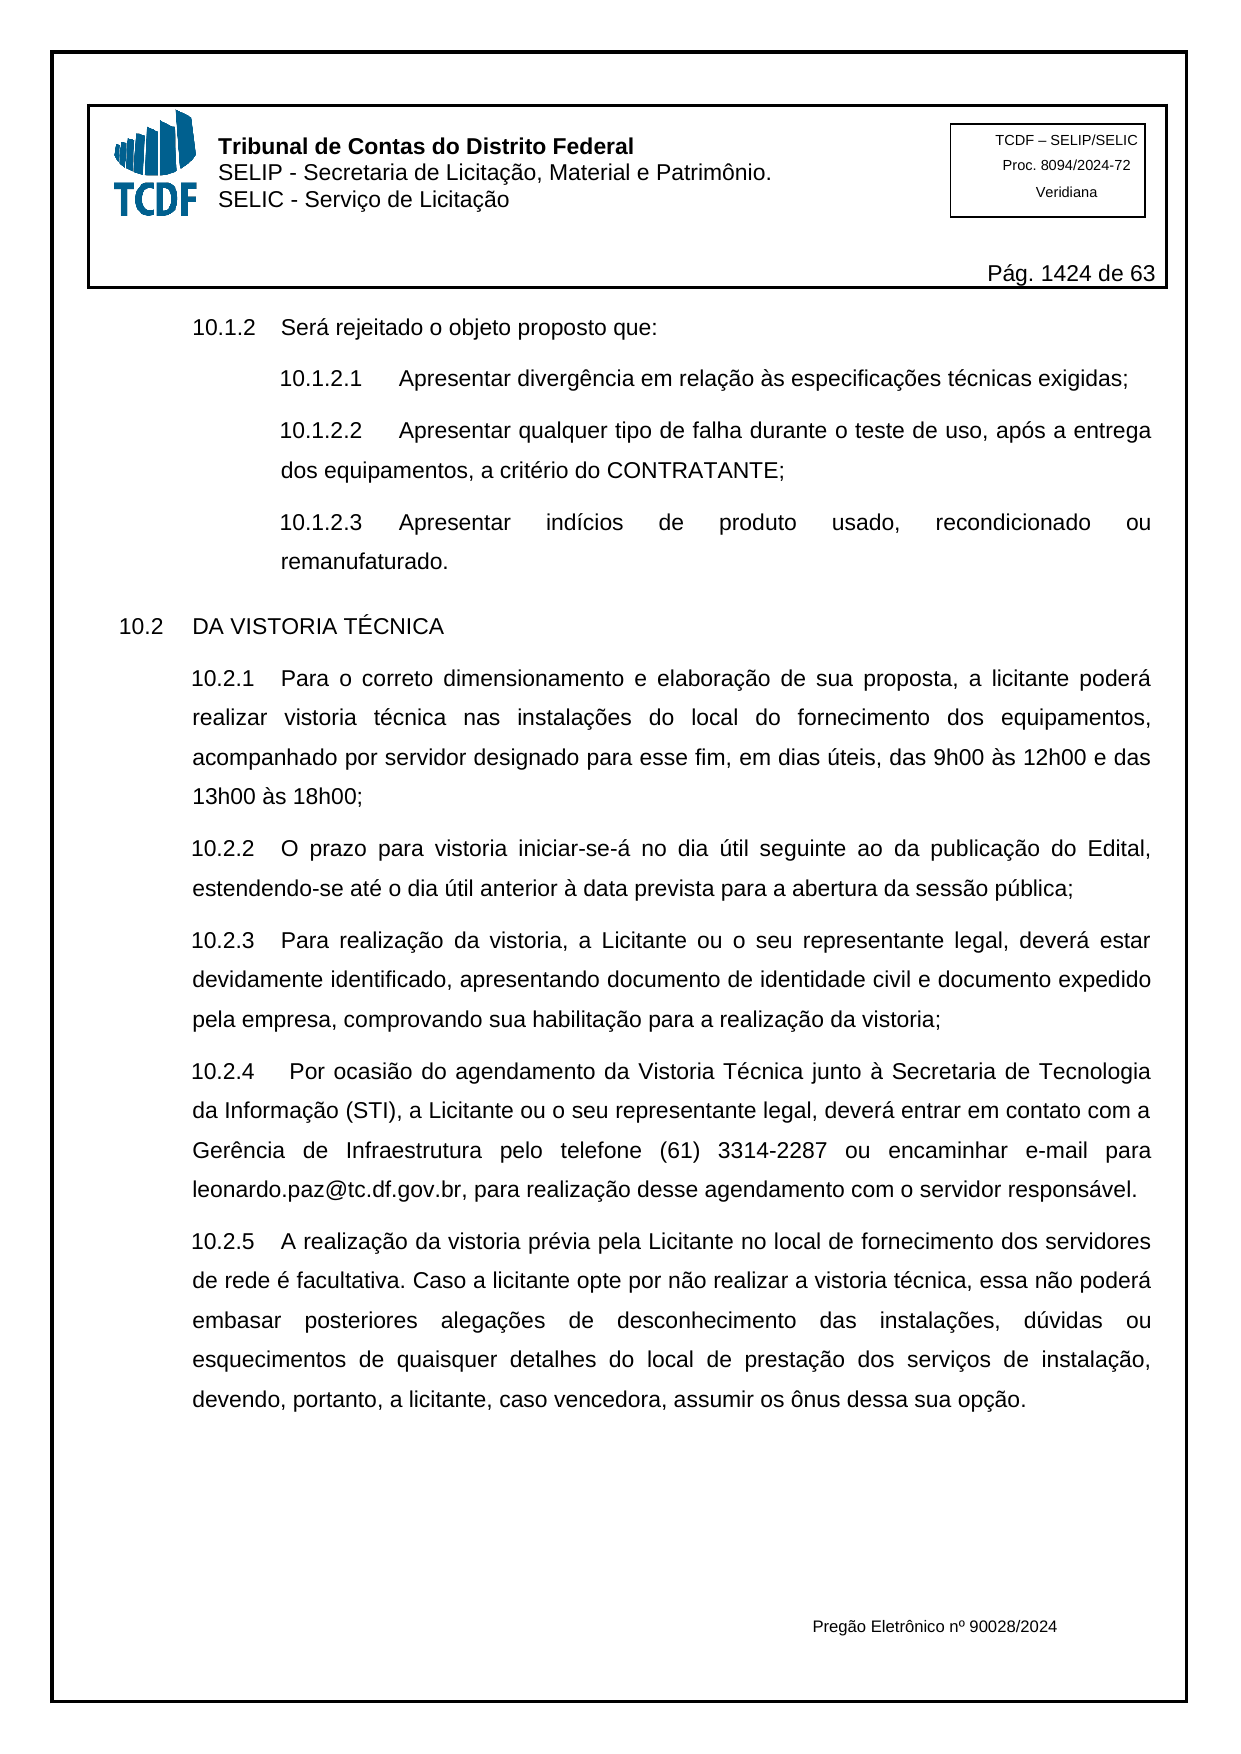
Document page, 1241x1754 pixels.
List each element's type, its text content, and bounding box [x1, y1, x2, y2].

list Apresentar divergência em relação às especificações técnicas exigidas; [279, 365, 1152, 392]
list Apresentar qualquer tipo de falha durante o teste de uso, após a entrega dos equipamentos, a critério do CONTRATANTE; [279, 417, 1152, 483]
list Por ocasião do agendamento da Vistoria Técnica junto à Secretaria de Tecnologia da Informação (STI), a Licitante ou o seu representante legal, deverá entrar em contato com a Gerência de Infraestrutura pelo telefone (61) 3314-2287 ou encaminhar e-mail para leonardo.paz@tc.df.gov.br, para realização desse agendamento com o servidor responsável. [191, 1058, 1152, 1202]
picture [99, 107, 211, 218]
list Apresentar indícios de produto usado, recondicionado ou remanufaturado. [279, 509, 1152, 575]
list DA VISTORIA TÉCNICA [119, 613, 1152, 639]
list A realização da vistoria prévia pela Licitante no local de fornecimento dos servidores de rede é facultativa. Caso a licitante opte por não realizar a vistoria técnica, essa não poderá embasar posteriores alegações de desconhecimento das instalações, dúvidas ou esquecimentos de quaisquer detalhes do local de prestação dos serviços de instalação, devendo, portanto, a licitante, caso vencedora, assumir os ônus dessa sua opção. [191, 1228, 1152, 1412]
list Para o correto dimensionamento e elaboração de sua proposta, a licitante poderá realizar vistoria técnica nas instalações do local do fornecimento dos equipamentos, acompanhado por servidor designado para esse fim, em dias úteis, das 9h00 às 12h00 e das 13h00 às 18h00; [191, 665, 1152, 809]
list Será rejeitado o objeto proposto que: [192, 313, 1152, 340]
list Para realização da vistoria, a Licitante ou o seu representante legal, deverá estar devidamente identificado, apresentando documento de identidade civil e documento expedido pela empresa, comprovando sua habilitação para a realização da vistoria; [191, 927, 1152, 1032]
list O prazo para vistoria iniciar-se-á no dia útil seguinte ao da publicação do Edital, estendendo-se até o dia útil anterior à data prevista para a abertura da sessão pública; [191, 835, 1152, 901]
